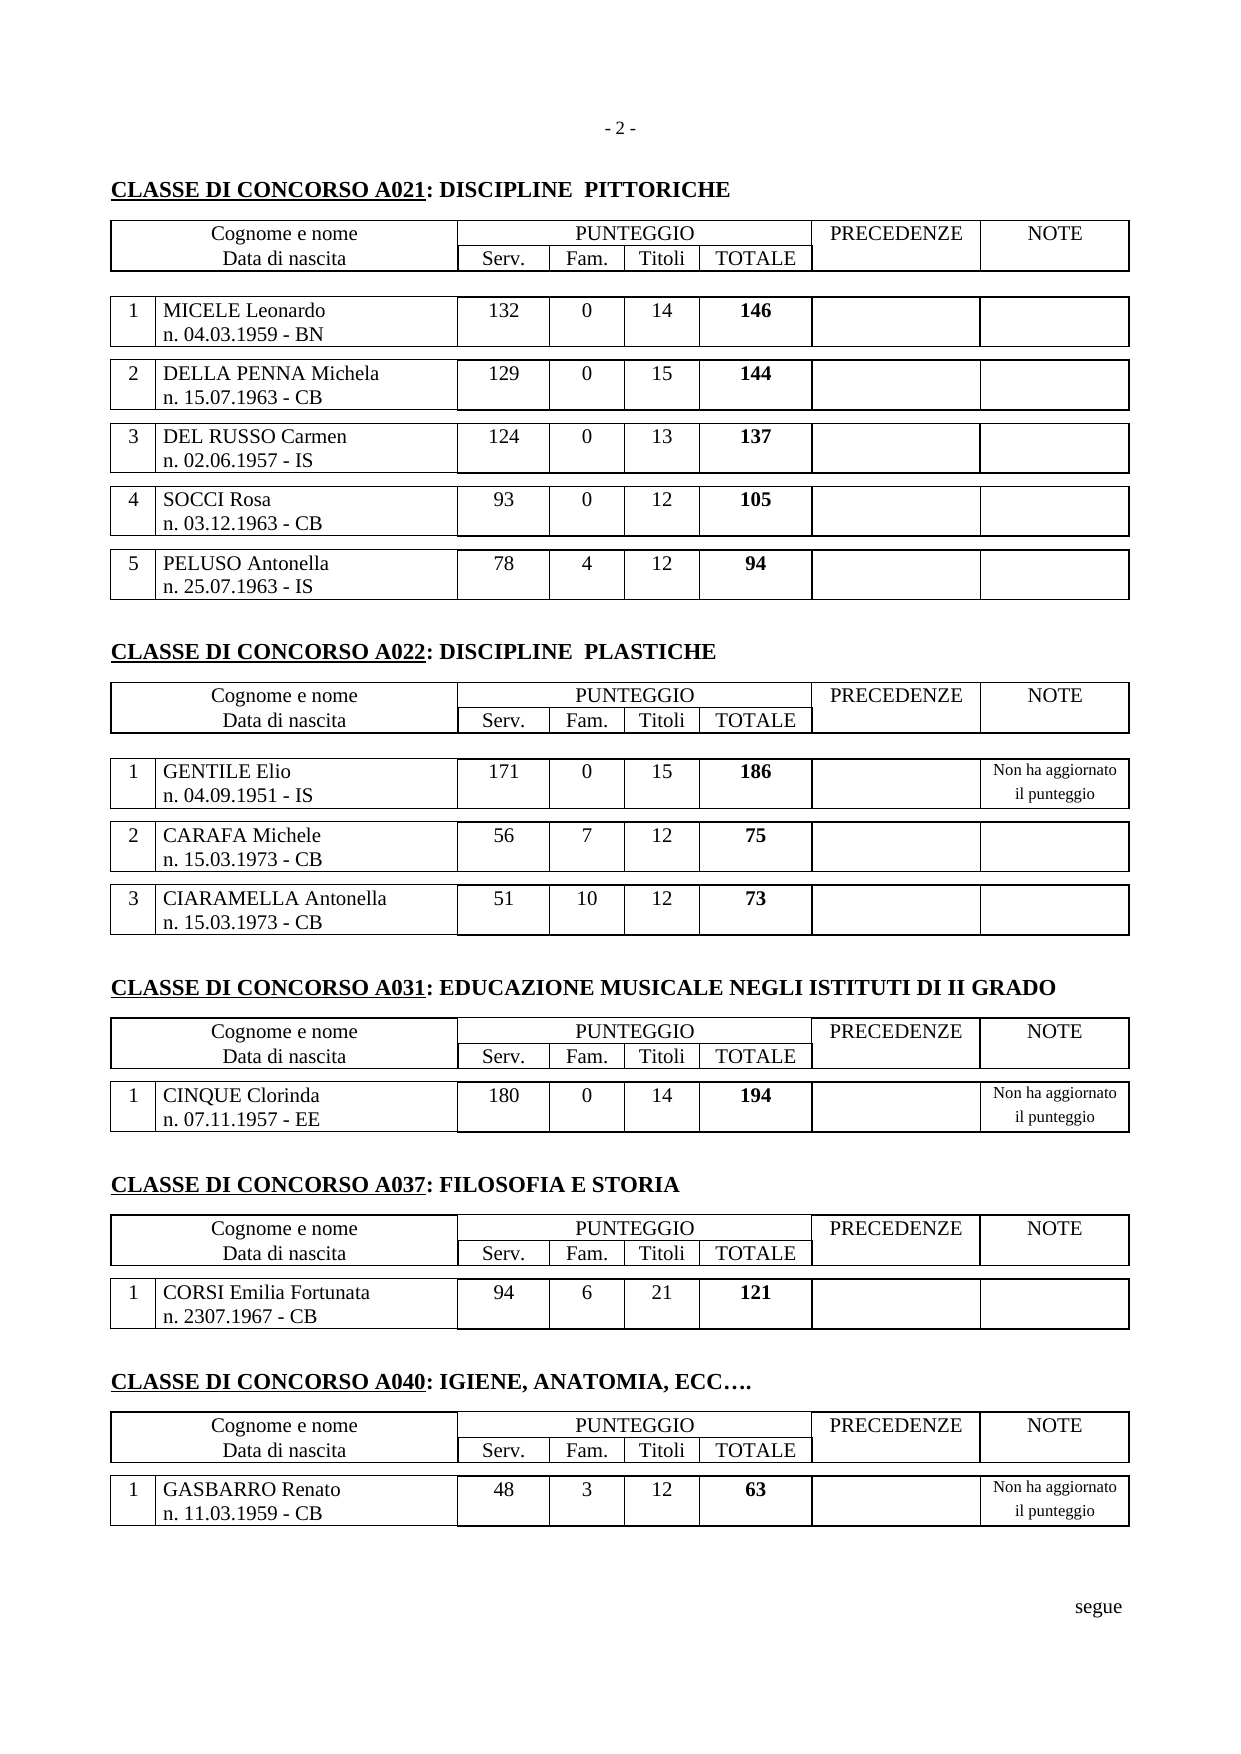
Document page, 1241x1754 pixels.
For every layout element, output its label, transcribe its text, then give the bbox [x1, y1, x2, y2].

table_header 0 [550, 298, 624, 322]
table_cell [813, 322, 979, 346]
table_header [813, 361, 980, 385]
table_cell Serv. [459, 1241, 549, 1265]
table_cell [813, 1437, 979, 1462]
table_header 14 [625, 1083, 699, 1107]
table_header PUNTEGGIO [458, 1412, 811, 1437]
table_header 105 [700, 487, 811, 511]
table_cell [625, 910, 699, 934]
table_header 3 [111, 424, 155, 448]
table_header PUNTEGGIO [458, 683, 811, 707]
table_header NOTE [981, 1413, 1128, 1437]
table_cell [700, 847, 811, 871]
table_cell Titoli [625, 1044, 699, 1068]
table_header 12 [625, 1477, 699, 1501]
table_cell [550, 511, 624, 535]
table_header [981, 1280, 1128, 1304]
table_header PUNTEGGIO [458, 221, 811, 245]
table_header Cognome e nome [112, 221, 457, 245]
table_cell [111, 575, 155, 598]
table_header 63 [700, 1477, 811, 1501]
table_header 12 [625, 487, 699, 511]
table_header PRECEDENZE [812, 1413, 979, 1437]
table_cell Fam. [550, 246, 624, 270]
table_header 15 [625, 760, 699, 783]
table_header [813, 1280, 980, 1304]
table_cell [700, 385, 811, 409]
table_header 1 [111, 1279, 155, 1304]
table_header 3 [111, 885, 155, 910]
table_header 186 [700, 760, 811, 783]
table_cell TOTALE [700, 1044, 811, 1068]
text - 2 - [118, 117, 1122, 138]
table_cell [458, 1304, 549, 1328]
table_cell [625, 784, 699, 807]
table_cell [111, 1501, 155, 1525]
table_cell [700, 1304, 811, 1328]
table_header 15 [625, 361, 699, 385]
table_cell [813, 385, 980, 409]
table_header 14 [625, 298, 699, 322]
table_header NOTE [981, 1216, 1128, 1239]
table_cell [458, 1107, 549, 1131]
table_header Cognome e nome [112, 1019, 457, 1043]
table_header PRECEDENZE [812, 1019, 979, 1043]
table_cell [550, 575, 624, 598]
table_header 124 [458, 424, 549, 448]
table_header GASBARRO Renato [156, 1476, 457, 1501]
table_header [813, 551, 980, 574]
table_header 12 [625, 551, 699, 574]
table_cell Data di nascita [112, 1240, 457, 1265]
table_cell [550, 448, 624, 472]
table_cell [813, 784, 980, 807]
table_header CINQUE Clorinda [156, 1082, 457, 1107]
table_cell [625, 448, 699, 472]
table_cell n. 04.09.1951 - IS [156, 784, 457, 807]
table_cell [458, 847, 549, 871]
table_header [813, 823, 980, 847]
table_cell [981, 1240, 1128, 1265]
table_cell n. 25.07.1963 - IS [156, 575, 457, 598]
table_header 0 [550, 760, 624, 783]
table_cell [111, 322, 155, 346]
text segue [118, 1594, 1122, 1618]
table_cell [813, 910, 980, 934]
table_cell [700, 322, 811, 346]
table_header 0 [550, 424, 624, 448]
table_header CORSI Emilia Fortunata [156, 1279, 457, 1304]
table_cell Data di nascita [112, 707, 457, 732]
table_cell [458, 448, 549, 472]
table_cell [550, 322, 624, 346]
table_header 1 [111, 1476, 155, 1501]
table_cell [981, 511, 1128, 535]
table_header [813, 487, 980, 511]
table_cell [981, 1043, 1128, 1068]
table_header 129 [458, 361, 549, 385]
table_header 1 [111, 759, 155, 783]
table_header CARAFA Michele [156, 822, 457, 847]
table_header Non ha aggiornato [981, 1083, 1128, 1107]
table_header 2 [111, 360, 155, 385]
table_cell Serv. [459, 1438, 549, 1462]
table_cell il punteggio [981, 1107, 1128, 1131]
table_header 6 [550, 1280, 624, 1304]
table_header CLASSE DI CONCORSO A022: DISCIPLINE PLASTICHE [103, 639, 1122, 665]
table_header [813, 424, 979, 448]
table_cell TOTALE [700, 246, 811, 270]
table_header 94 [700, 551, 811, 574]
table_header GENTILE Elio [156, 759, 457, 783]
table_cell [700, 1501, 811, 1525]
table_header 48 [458, 1477, 549, 1501]
table_header 21 [625, 1280, 699, 1304]
table_header Cognome e nome [112, 683, 457, 707]
table_cell Serv. [459, 246, 549, 270]
table_cell [981, 1304, 1128, 1328]
table_cell n. 15.03.1973 - CB [156, 847, 457, 871]
table_cell n. 15.07.1963 - CB [156, 385, 457, 409]
table_header Non ha aggiornato [981, 760, 1128, 783]
table_cell [981, 322, 1128, 346]
table_cell [813, 1501, 980, 1525]
table_header [813, 760, 980, 783]
table_cell [111, 385, 155, 409]
table_header Cognome e nome [112, 1216, 457, 1239]
table_header Non ha aggiornato [981, 1477, 1128, 1501]
table_cell [111, 847, 155, 871]
table_cell Fam. [550, 708, 624, 732]
table_cell Data di nascita [112, 245, 457, 270]
table_header 12 [625, 823, 699, 847]
table_cell [625, 385, 699, 409]
table_cell [813, 1240, 979, 1265]
table_header NOTE [981, 221, 1128, 245]
table_cell TOTALE [700, 1241, 811, 1265]
table_cell [550, 1107, 624, 1131]
table_cell TOTALE [700, 708, 811, 732]
table_cell [111, 1107, 155, 1131]
table_cell Titoli [625, 1438, 699, 1462]
table_header [813, 1083, 980, 1107]
table_cell [625, 847, 699, 871]
table_header NOTE [981, 1019, 1128, 1043]
table_header PRECEDENZE [812, 221, 980, 245]
table_cell [813, 511, 980, 535]
table_header CLASSE DI CONCORSO A037: FILOSOFIA E STORIA [103, 1171, 1122, 1197]
table_cell Fam. [550, 1241, 624, 1265]
table_cell [550, 910, 624, 934]
table_cell [625, 1107, 699, 1131]
table_header SOCCI Rosa [156, 487, 457, 511]
table_cell [700, 1107, 811, 1131]
table_cell [813, 448, 979, 472]
table_header [813, 886, 980, 910]
table_header 73 [700, 886, 811, 910]
table_header [981, 551, 1128, 574]
table_cell [813, 1107, 980, 1131]
table_cell Serv. [459, 708, 549, 732]
table_cell [458, 322, 549, 346]
table_header [981, 298, 1128, 322]
table_header DEL RUSSO Carmen [156, 424, 457, 448]
table_cell [700, 784, 811, 807]
table_header 1 [111, 1082, 155, 1107]
table_cell [458, 575, 549, 598]
table_cell [981, 448, 1128, 472]
table_header 78 [458, 551, 549, 574]
table_header 51 [458, 886, 549, 910]
table_cell Data di nascita [112, 1437, 457, 1462]
table_header NOTE [981, 683, 1128, 707]
table_cell [625, 511, 699, 535]
table_header 0 [550, 1083, 624, 1107]
table_cell Titoli [625, 1241, 699, 1265]
table_header 56 [458, 823, 549, 847]
table_cell [550, 1304, 624, 1328]
table_header 137 [700, 424, 811, 448]
table_cell Titoli [625, 708, 699, 732]
table_header 0 [550, 361, 624, 385]
table_header PUNTEGGIO [458, 1215, 811, 1239]
table_cell n. 07.11.1957 - EE [156, 1107, 457, 1131]
table_cell n. 04.03.1959 - BN [156, 322, 457, 346]
table_cell [111, 1304, 155, 1328]
table_header CLASSE DI CONCORSO A040: IGIENE, ANATOMIA, ECC…. [103, 1368, 1122, 1394]
table_cell [981, 575, 1128, 598]
table_cell [111, 448, 155, 472]
table_cell [981, 245, 1128, 270]
table_cell n. 2307.1967 - CB [156, 1304, 457, 1328]
table_header 4 [550, 551, 624, 574]
table_cell [981, 1437, 1128, 1462]
table_cell Serv. [459, 1044, 549, 1068]
table_cell [981, 707, 1128, 732]
table_cell [458, 910, 549, 934]
table_cell [111, 511, 155, 535]
table_header 194 [700, 1083, 811, 1107]
table_header 146 [700, 298, 811, 322]
table_cell n. 02.06.1957 - IS [156, 448, 457, 472]
table_header MICELE Leonardo [156, 297, 457, 322]
table_cell Fam. [550, 1438, 624, 1462]
table_cell [700, 910, 811, 934]
table_header 180 [458, 1083, 549, 1107]
table_header 121 [700, 1280, 811, 1304]
table_header 2 [111, 822, 155, 847]
table_cell [458, 1501, 549, 1525]
table_header PRECEDENZE [812, 683, 980, 707]
table_header 1 [111, 297, 155, 322]
table_header 75 [700, 823, 811, 847]
table_cell Titoli [625, 246, 699, 270]
table_header PUNTEGGIO [458, 1018, 811, 1043]
table_header 0 [550, 487, 624, 511]
table_header PRECEDENZE [812, 1216, 979, 1239]
table_cell il punteggio [981, 784, 1128, 807]
table_cell [981, 910, 1128, 934]
table_cell [700, 511, 811, 535]
table_header [981, 823, 1128, 847]
table_header [813, 298, 979, 322]
table_cell [625, 575, 699, 598]
table_header CLASSE DI CONCORSO A021: DISCIPLINE PITTORICHE [103, 176, 1122, 203]
table_header 132 [458, 298, 549, 322]
table_header DELLA PENNA Michela [156, 360, 457, 385]
table_cell [813, 1304, 980, 1328]
table_cell TOTALE [700, 1438, 811, 1462]
table_cell [111, 910, 155, 934]
table_header [813, 1477, 980, 1501]
table_cell [813, 847, 980, 871]
table_cell n. 03.12.1963 - CB [156, 511, 457, 535]
table_header 171 [458, 760, 549, 783]
table_header [981, 424, 1128, 448]
table_cell il punteggio [981, 1501, 1128, 1525]
table_header 13 [625, 424, 699, 448]
table_cell [458, 784, 549, 807]
table_cell [458, 385, 549, 409]
table_cell Data di nascita [112, 1043, 457, 1068]
table_cell [700, 575, 811, 598]
table_cell [550, 847, 624, 871]
table_header CLASSE DI CONCORSO A031: EDUCAZIONE MUSICALE NEGLI ISTITUTI DI II GRADO [103, 974, 1122, 1000]
table_cell Fam. [550, 1044, 624, 1068]
table_header 94 [458, 1280, 549, 1304]
table_cell [700, 448, 811, 472]
table_header [981, 487, 1128, 511]
table_cell [813, 245, 980, 270]
table_header 10 [550, 886, 624, 910]
table_cell n. 11.03.1959 - CB [156, 1501, 457, 1525]
table_cell [813, 707, 980, 732]
table_header 5 [111, 550, 155, 574]
table_header CIARAMELLA Antonella [156, 885, 457, 910]
table_header 144 [700, 361, 811, 385]
table_cell [111, 784, 155, 807]
table_cell n. 15.03.1973 - CB [156, 910, 457, 934]
table_cell [625, 1304, 699, 1328]
table_cell [625, 322, 699, 346]
table_header 4 [111, 487, 155, 511]
table_cell [550, 385, 624, 409]
table_cell [625, 1501, 699, 1525]
table_cell [550, 784, 624, 807]
table_header [981, 361, 1128, 385]
table_cell [981, 385, 1128, 409]
table_cell [813, 575, 980, 598]
table_cell [458, 511, 549, 535]
table_header 12 [625, 886, 699, 910]
table_cell [813, 1043, 979, 1068]
table_cell [550, 1501, 624, 1525]
table_header [981, 886, 1128, 910]
table_header 93 [458, 487, 549, 511]
table_cell [981, 847, 1128, 871]
table_header Cognome e nome [112, 1413, 457, 1437]
table_header 7 [550, 823, 624, 847]
table_header 3 [550, 1477, 624, 1501]
table_header PELUSO Antonella [156, 550, 457, 574]
